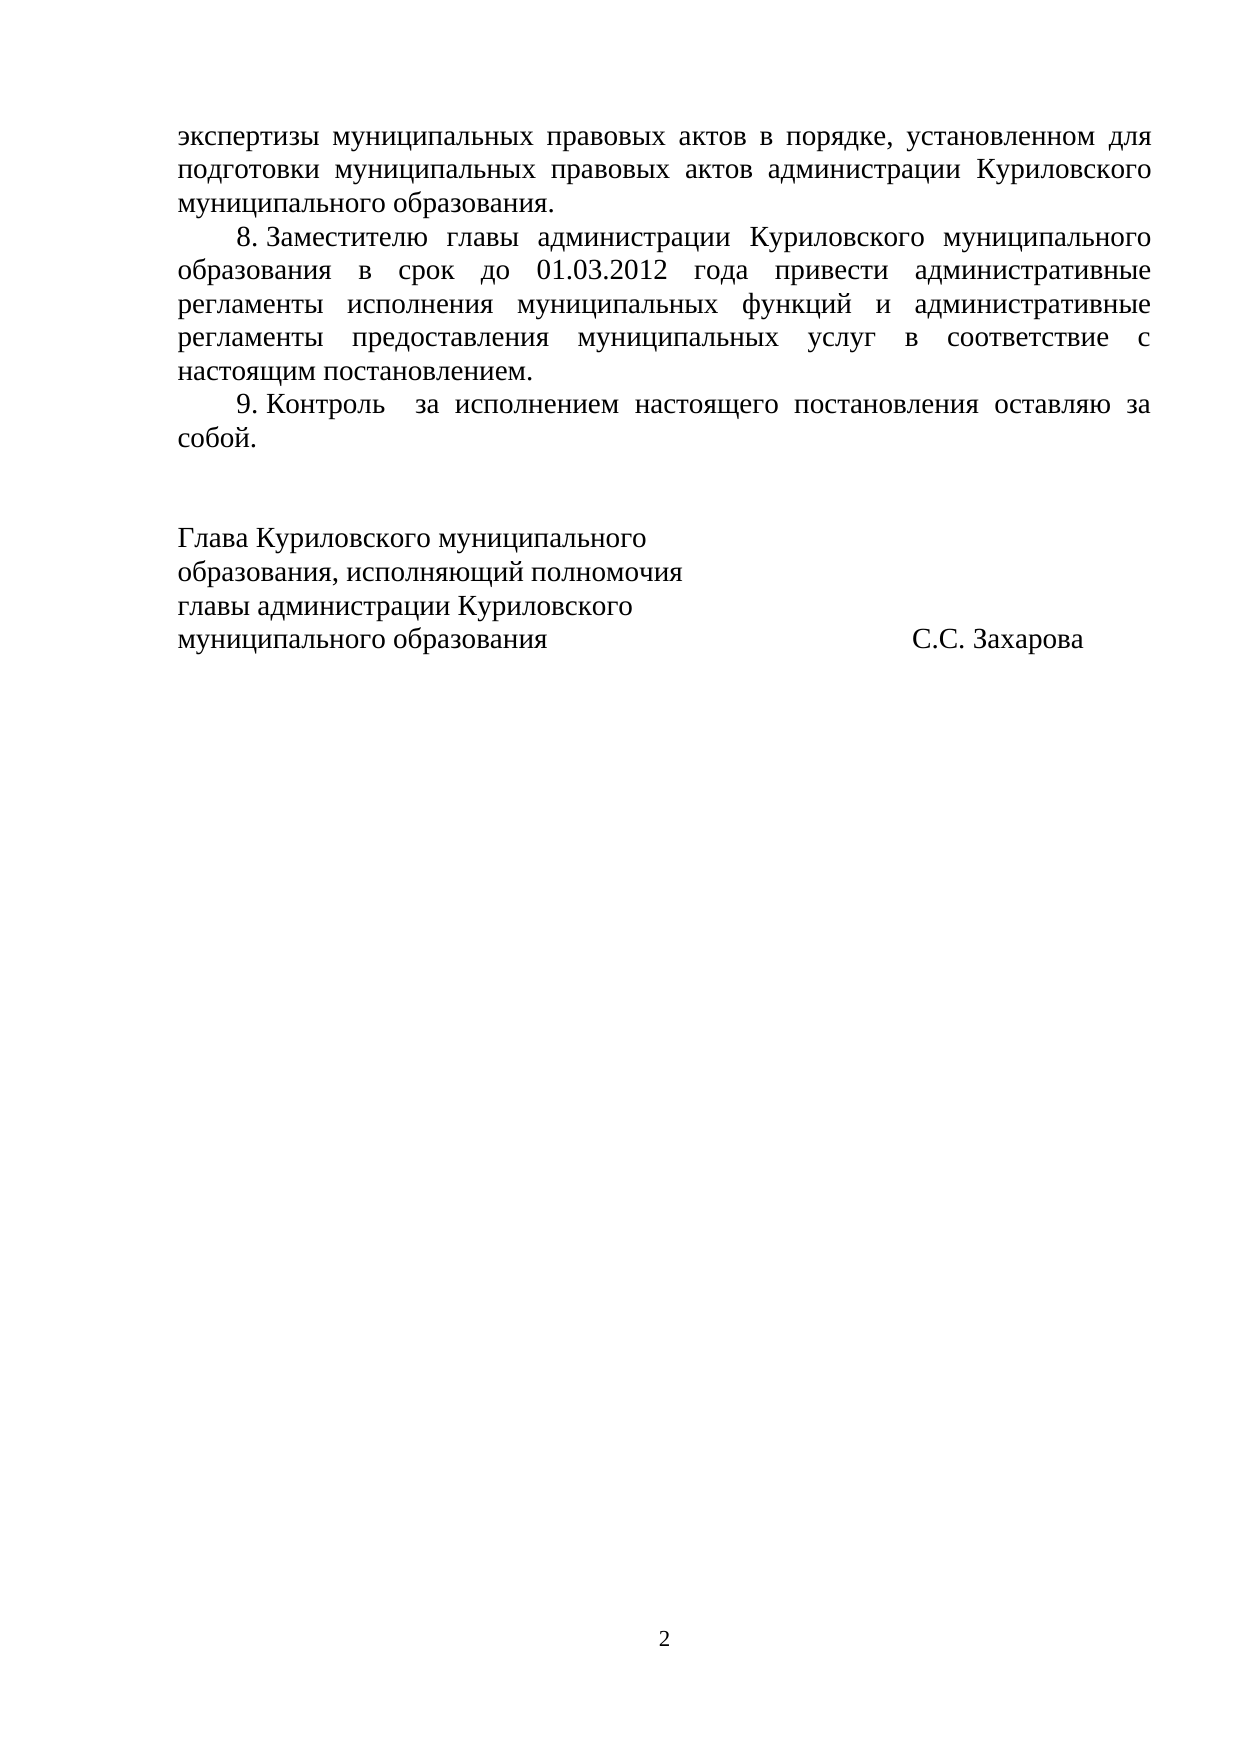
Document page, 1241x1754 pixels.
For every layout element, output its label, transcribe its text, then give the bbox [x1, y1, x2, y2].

text Глава Куриловского муниципального [177, 521, 1152, 554]
text главы администрации Куриловского [177, 588, 1152, 621]
list Заместителю главы администрации Куриловского муниципального образования в срок до 01.03.2012 года привести административные регламенты исполнения муниципальных функций и административные регламенты предоставления муниципальных услуг в соответствие с настоящим постановлением. [177, 219, 1152, 386]
text муниципального образования С.С. Захарова [177, 621, 1152, 655]
text образования, исполняющий полномочия [177, 554, 1152, 588]
list Контроль за исполнением настоящего постановления оставляю за собой. [177, 386, 1152, 453]
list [177, 118, 1152, 219]
